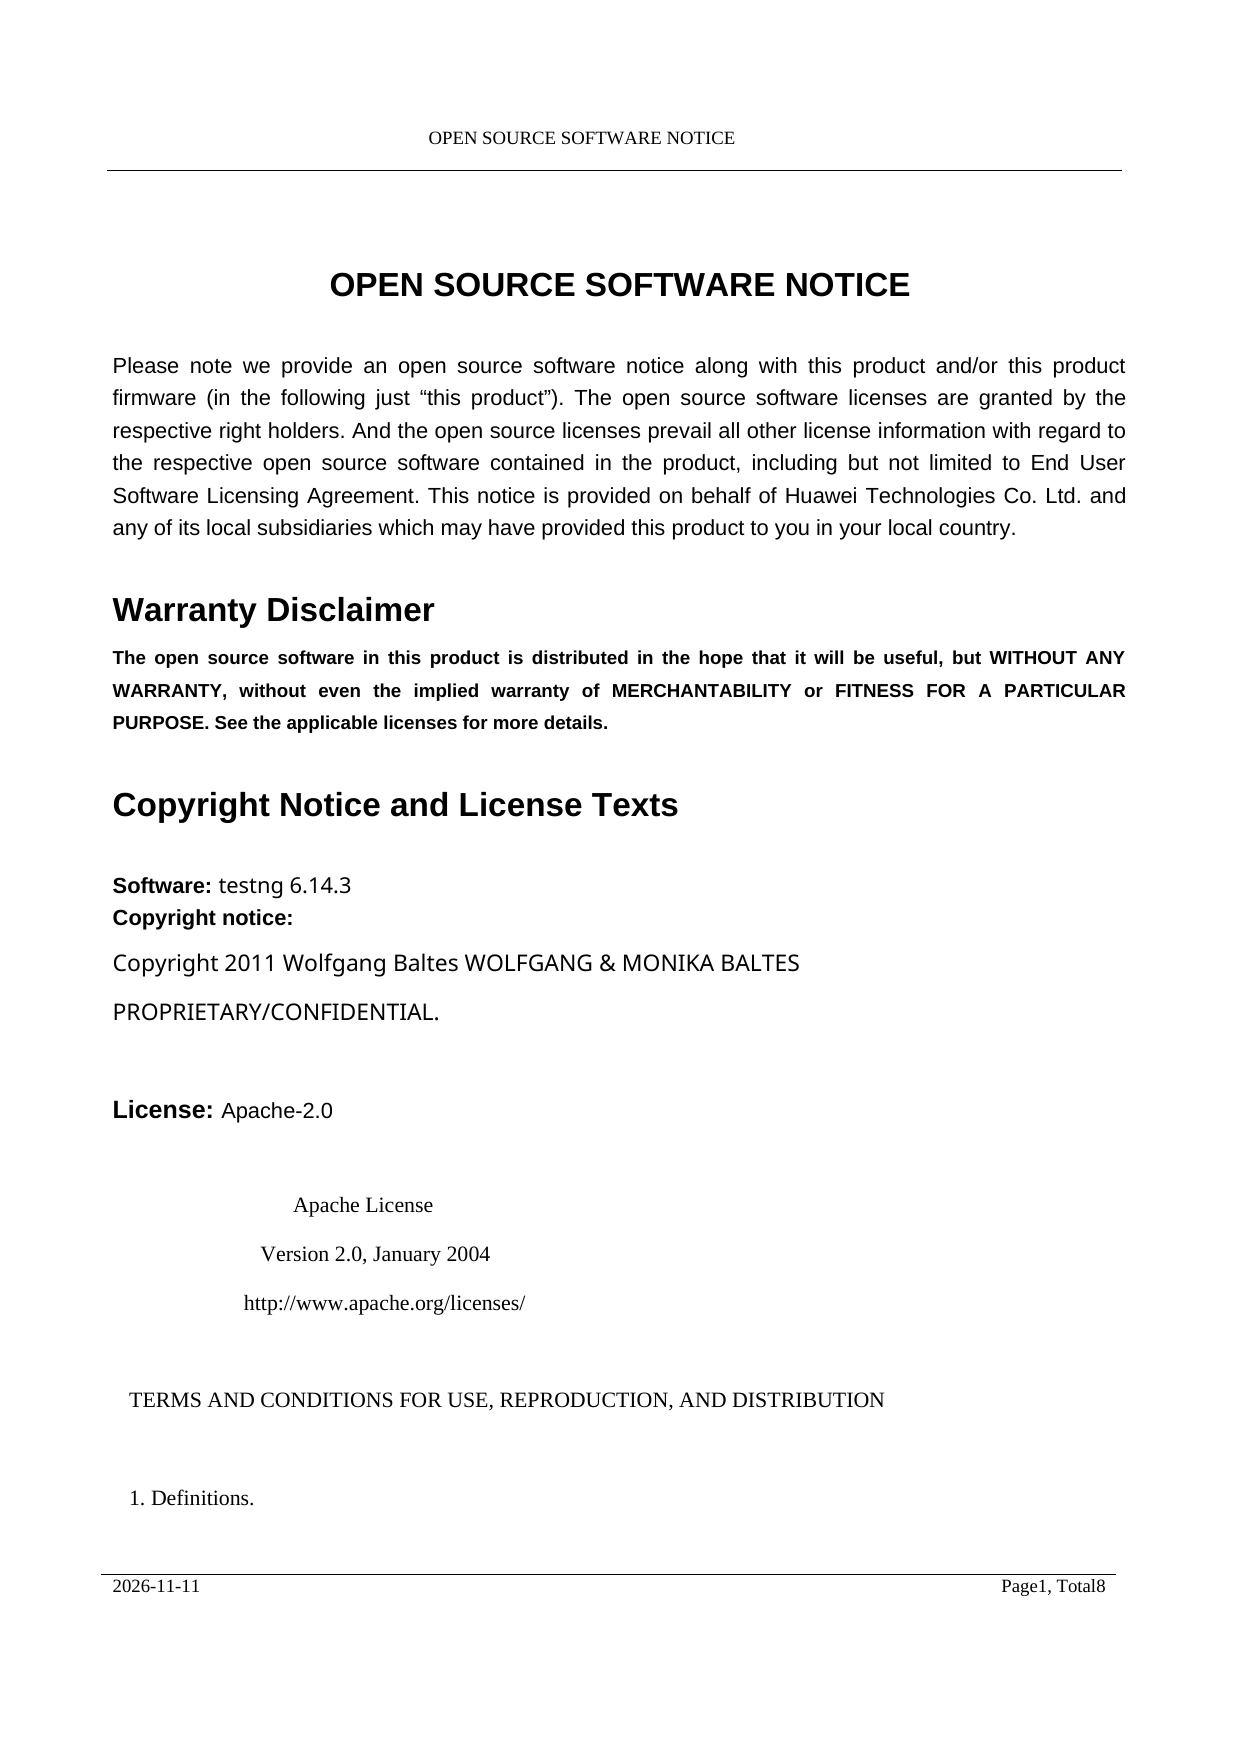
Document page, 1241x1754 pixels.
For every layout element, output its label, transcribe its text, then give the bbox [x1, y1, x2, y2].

text Please note we provide an open source software notice along with this product and/or this product firmware (in the following just “this product”). The open source software licenses are granted by the respective right holders. And the open source licenses prevail all other license information with regard to the respective open source software contained in the product, including but not limited to End User Software Licensing Agreement. This notice is provided on behalf of Huawei Technologies Co. Ltd. and any of its local subsidiaries which may have provided this product to you in your local country. [112, 349, 1128, 544]
text License: Apache-2.0 [112, 1093, 1128, 1125]
text Copyright 2011 Wolfgang Baltes WOLFGANG & MONIKA BALTES PROPRIETARY/CONFIDENTIAL. [112, 947, 1128, 1077]
text Copyright notice: [112, 901, 1128, 934]
text The open source software in this product is distributed in the hope that it will be useful, but WITHOUT ANY WARRANTY, without even the implied warranty of MERCHANTABILITY or FITNESS FOR A PARTICULAR PURPOSE. See the applicable licenses for more details. [112, 641, 1128, 739]
text Warranty Disclaimer [112, 576, 1128, 641]
text Software: testng 6.14.3 [112, 869, 1128, 901]
text OPEN SOURCE SOFTWARE NOTICE [112, 251, 1128, 316]
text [112, 1140, 1128, 1513]
text Copyright Notice and License Texts [112, 771, 1128, 836]
